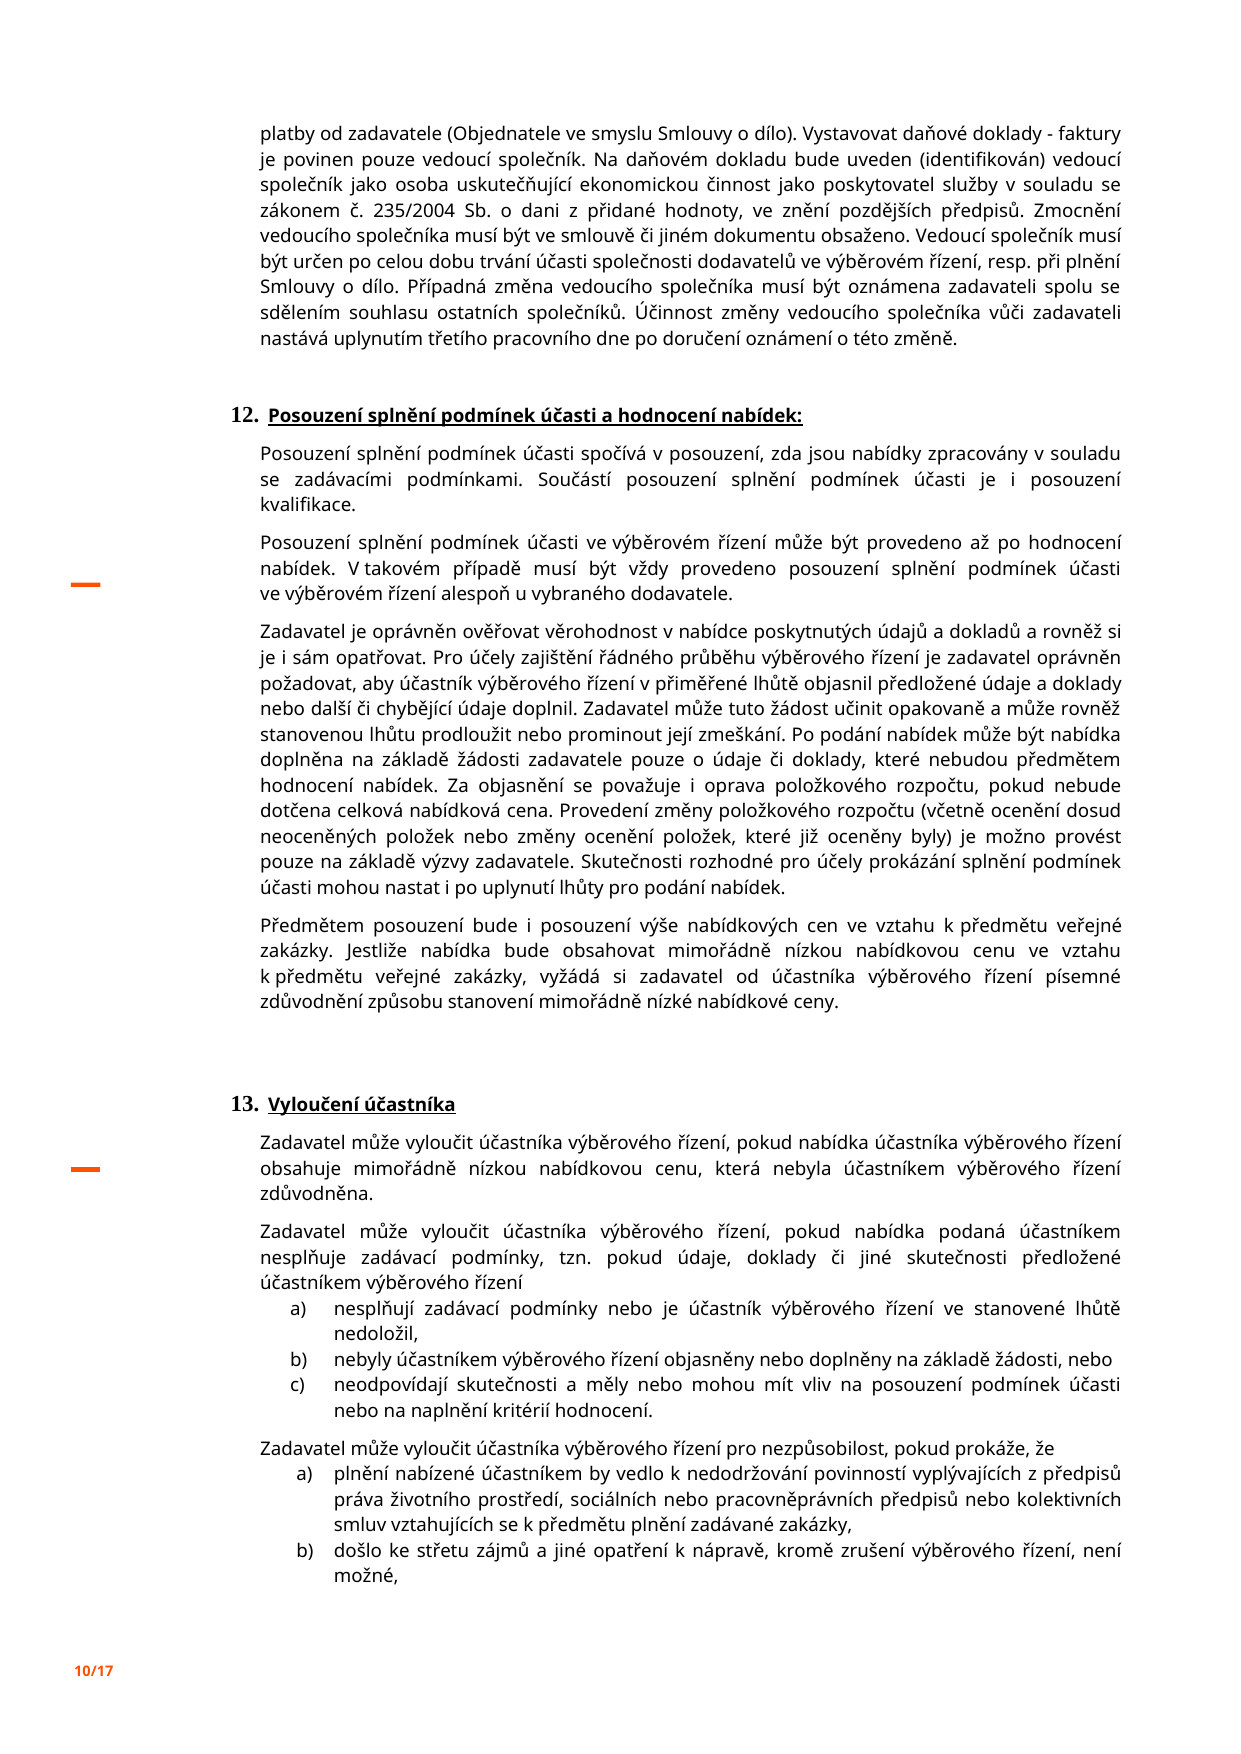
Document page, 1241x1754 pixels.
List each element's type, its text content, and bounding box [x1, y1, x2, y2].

text Posouzení splnění podmínek účasti ve výběrovém řízení může být provedeno až po hodnocení nabídek. V takovém případě musí být vždy provedeno posouzení splnění podmínek účasti ve výběrovém řízení alespoň u vybraného dodavatele. [260, 530, 1122, 606]
list neodpovídají skutečnosti a měly nebo mohou mít vliv na posouzení podmínek účasti nebo na naplnění kritérií hodnocení. [290, 1372, 1122, 1423]
list Posouzení splnění podmínek účasti a hodnocení nabídek: [230, 401, 1122, 428]
list plnění nabízené účastníkem by vedlo k nedodržování povinností vyplývajících z předpisů práva životního prostředí, sociálních nebo pracovněprávních předpisů nebo kolektivních smluv vztahujících se k předmětu plnění zadávané zakázky, [296, 1461, 1122, 1537]
list došlo ke střetu zájmů a jiné opatření k nápravě, kromě zrušení výběrového řízení, není možné, [296, 1537, 1122, 1588]
text Zadavatel může vyloučit účastníka výběrového řízení, pokud nabídka účastníka výběrového řízení obsahuje mimořádně nízkou nabídkovou cenu, která nebyla účastníkem výběrového řízení zdůvodněna. [260, 1129, 1122, 1206]
text Zadavatel může vyloučit účastníka výběrového řízení pro nezpůsobilost, pokud prokáže, že [260, 1435, 1122, 1461]
text Předmětem posouzení bude i posouzení výše nabídkových cen ve vztahu k předmětu veřejné zakázky. Jestliže nabídka bude obsahovat mimořádně nízkou nabídkovou cenu ve vztahu k předmětu veřejné zakázky, vyžádá si zadavatel od účastníka výběrového řízení písemné zdůvodnění způsobu stanovení mimořádně nízké nabídkové ceny. [260, 912, 1122, 1014]
list nebyly účastníkem výběrového řízení objasněny nebo doplněny na základě žádosti, nebo [290, 1346, 1122, 1372]
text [260, 121, 1122, 350]
list Vyloučení účastníka [230, 1090, 1122, 1117]
text Zadavatel je oprávněn ověřovat věrohodnost v nabídce poskytnutých údajů a dokladů a rovněž si je i sám opatřovat. Pro účely zajištění řádného průběhu výběrového řízení je zadavatel oprávněn požadovat, aby účastník výběrového řízení v přiměřené lhůtě objasnil předložené údaje a doklady nebo další či chybějící údaje doplnil. Zadavatel může tuto žádost učinit opakovaně a může rovněž stanovenou lhůtu prodloužit nebo prominout její zmeškání. Po podání nabídek může být nabídka doplněna na základě žádosti zadavatele pouze o údaje či doklady, které nebudou předmětem hodnocení nabídek. Za objasnění se považuje i oprava položkového rozpočtu, pokud nebude dotčena celková nabídková cena. Provedení změny položkového rozpočtu (včetně ocenění dosud neoceněných položek nebo změny ocenění položek, které již oceněny byly) je možno provést pouze na základě výzvy zadavatele. Skutečnosti rozhodné pro účely prokázání splnění podmínek účasti mohou nastat i po uplynutí lhůty pro podání nabídek. [260, 619, 1122, 899]
text Posouzení splnění podmínek účasti spočívá v posouzení, zda jsou nabídky zpracovány v souladu se zadávacími podmínkami. Součástí posouzení splnění podmínek účasti je i posouzení kvalifikace. [260, 441, 1122, 517]
list nesplňují zadávací podmínky nebo je účastník výběrového řízení ve stanovené lhůtě nedoložil, [290, 1295, 1122, 1346]
text Zadavatel může vyloučit účastníka výběrového řízení, pokud nabídka podaná účastníkem nesplňuje zadávací podmínky, tzn. pokud údaje, doklady či jiné skutečnosti předložené účastníkem výběrového řízení [260, 1218, 1122, 1295]
